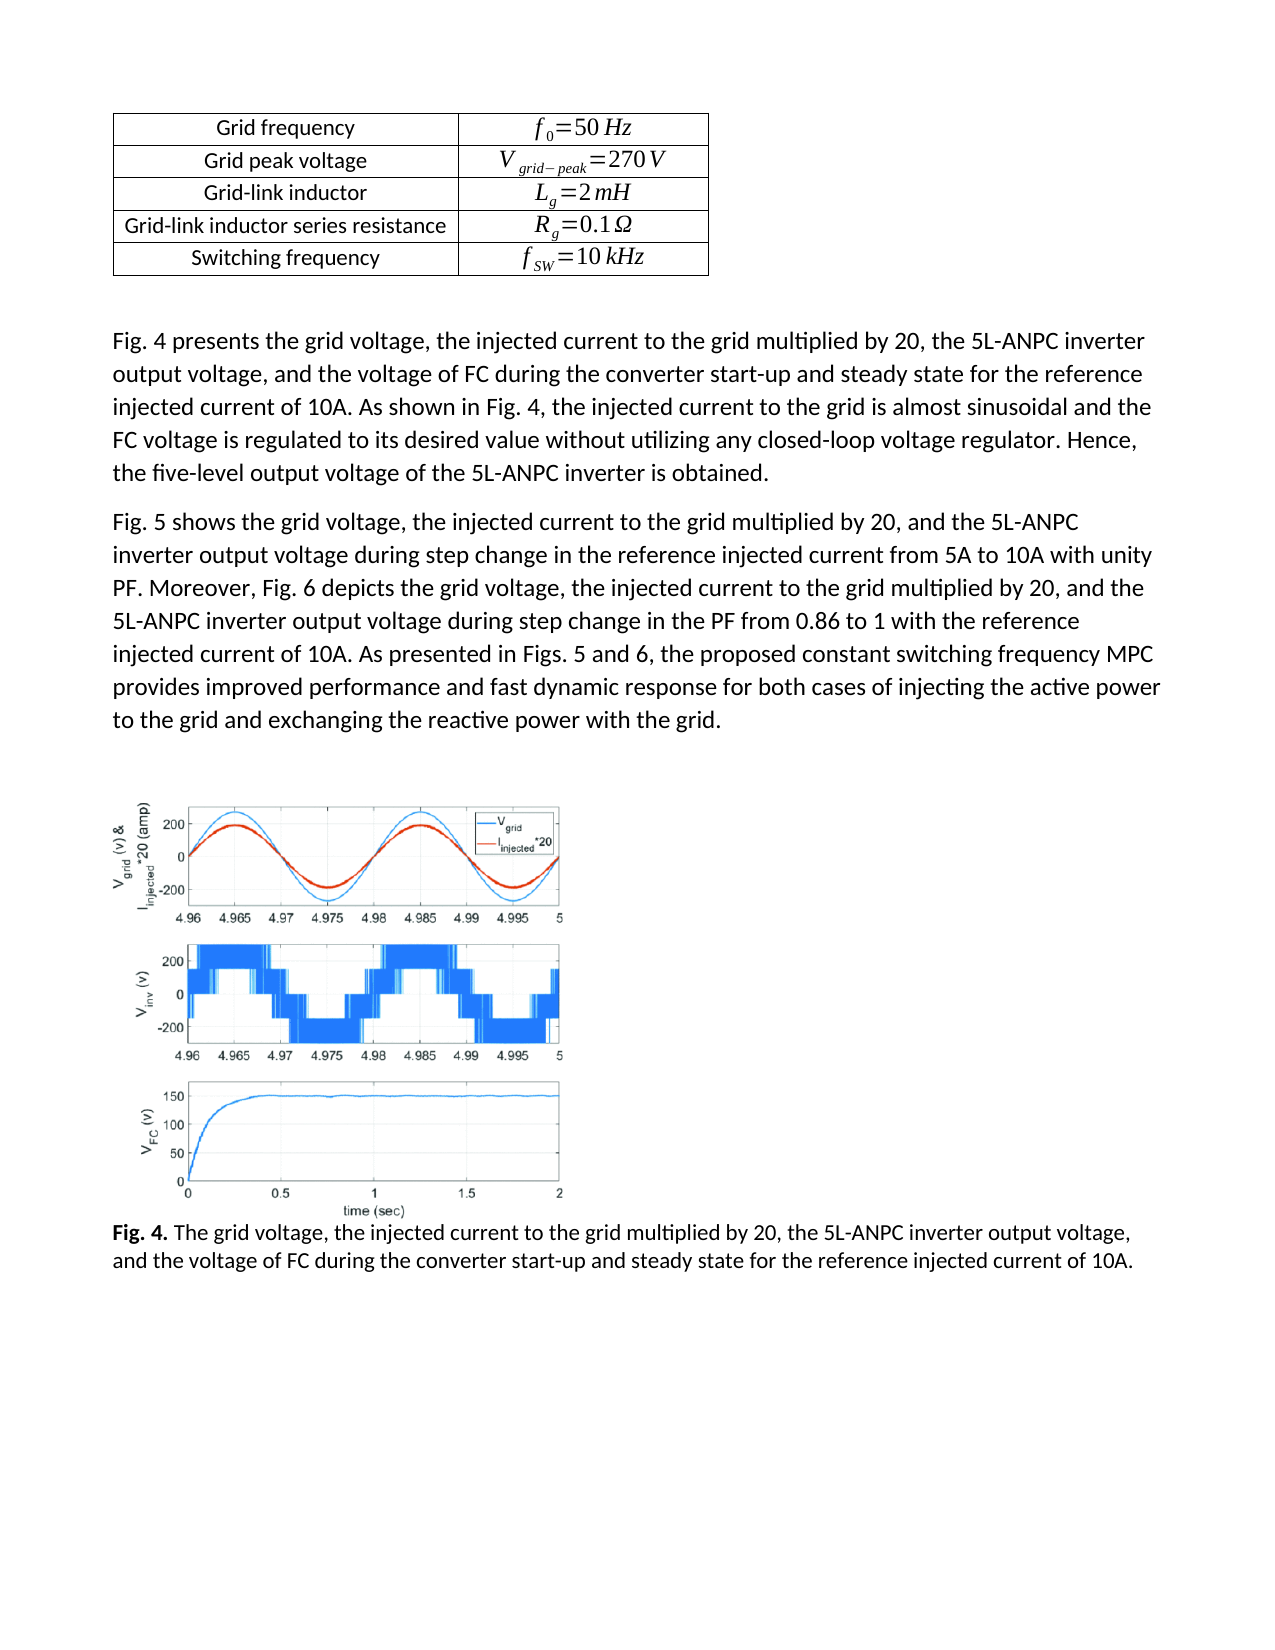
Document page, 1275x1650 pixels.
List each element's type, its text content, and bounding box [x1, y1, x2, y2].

table_cell Switching frequency [114, 243, 458, 274]
picture [112, 803, 563, 1219]
table_cell Grid-link inductor [114, 178, 458, 210]
table_cell [459, 114, 708, 145]
table_cell Grid-link inductor series resistance [114, 211, 458, 242]
table_cell [459, 146, 708, 177]
table_cell [459, 178, 708, 210]
text Fig. 5 shows the grid voltage, the injected current to the grid multiplied by 20, and the 5L-ANPC inverter output voltage during step change in the reference injected current from 5A to 10A with unity PF. Moreover, Fig. 6 depicts the grid voltage, the injected current to the grid multiplied by 20, and the 5L-ANPC inverter output voltage during step change in the PF from 0.86 to 1 with the reference injected current of 10A. As presented in Figs. 5 and 6, the proposed constant switching frequency MPC provides improved performance and fast dynamic response for both cases of injecting the active power to the grid and exchanging the reactive power with the grid. [112, 506, 1162, 734]
text Fig. 4 presents the grid voltage, the injected current to the grid multiplied by 20, the 5L-ANPC inverter output voltage, and the voltage of FC during the converter start-up and steady state for the reference injected current of 10A. As shown in Fig. 4, the injected current to the grid is almost sinusoidal and the FC voltage is regulated to its desired value without utilizing any closed-loop voltage regulator. Hence, the five-level output voltage of the 5L-ANPC inverter is obtained. [112, 325, 1162, 487]
table_cell Grid peak voltage [114, 146, 458, 177]
table_cell Grid frequency [114, 114, 458, 145]
text Fig. 4. The grid voltage, the injected current to the grid multiplied by 20, the 5L-ANPC inverter output voltage, and the voltage of FC during the converter start-up and steady state for the reference injected current of 10A. [112, 1218, 1162, 1274]
table_cell [459, 211, 708, 242]
table_cell [459, 243, 708, 274]
